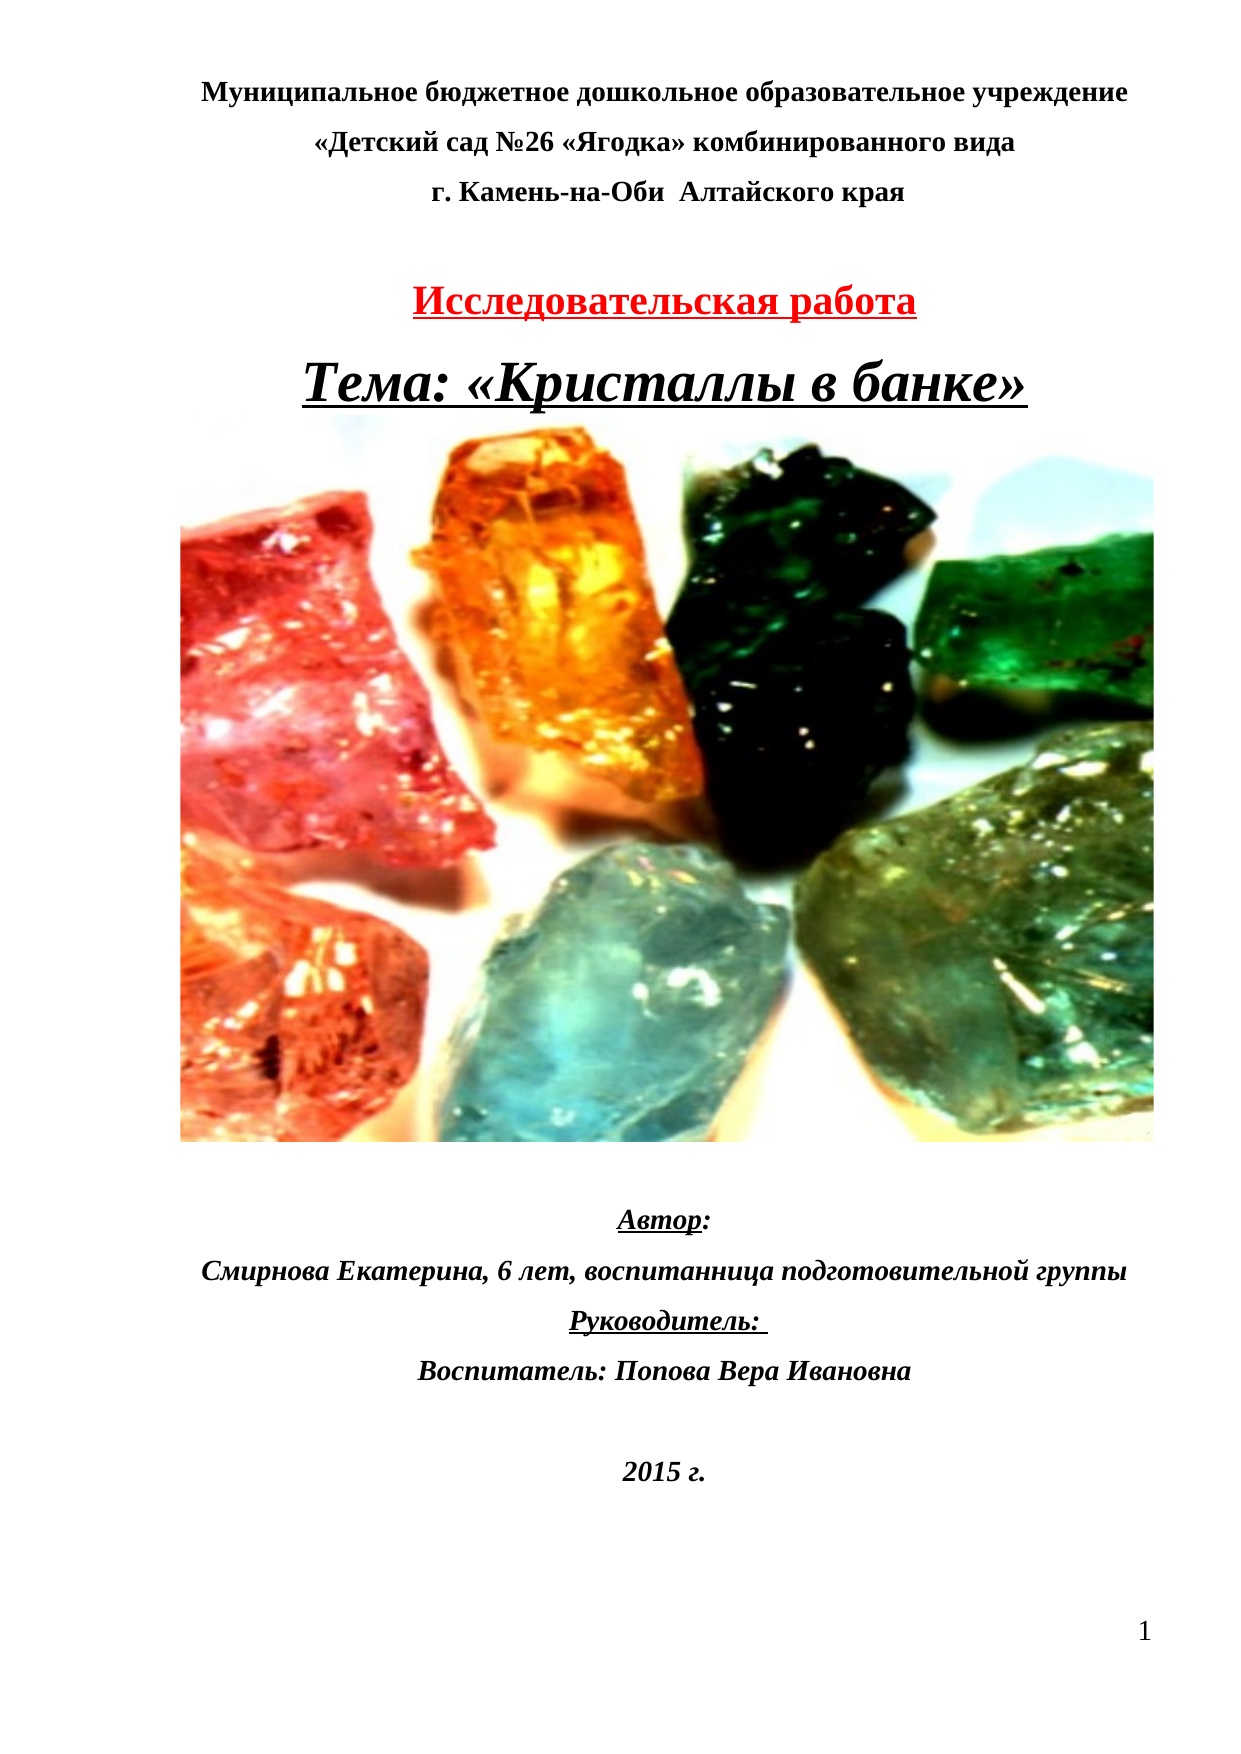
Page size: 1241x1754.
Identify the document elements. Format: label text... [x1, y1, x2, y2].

picture [180, 415, 1154, 1142]
text Исследовательская работа [177, 275, 1152, 323]
text 2015 г. [177, 1454, 1152, 1487]
text Автор: [177, 1202, 1152, 1236]
text г. Камень-на-Оби Алтайского края [177, 174, 1152, 208]
text Тема: «Кристаллы в банке» [177, 347, 1152, 414]
text Муниципальное бюджетное дошкольное образовательное учреждение «Детский сад №26 «Ягодка» комбинированного вида [177, 74, 1152, 158]
text Руководитель: [177, 1303, 1152, 1336]
text Смирнова Екатерина, 6 лет, воспитанница подготовительной группы [177, 1253, 1152, 1286]
text Воспитатель: Попова Вера Ивановна [177, 1353, 1152, 1387]
